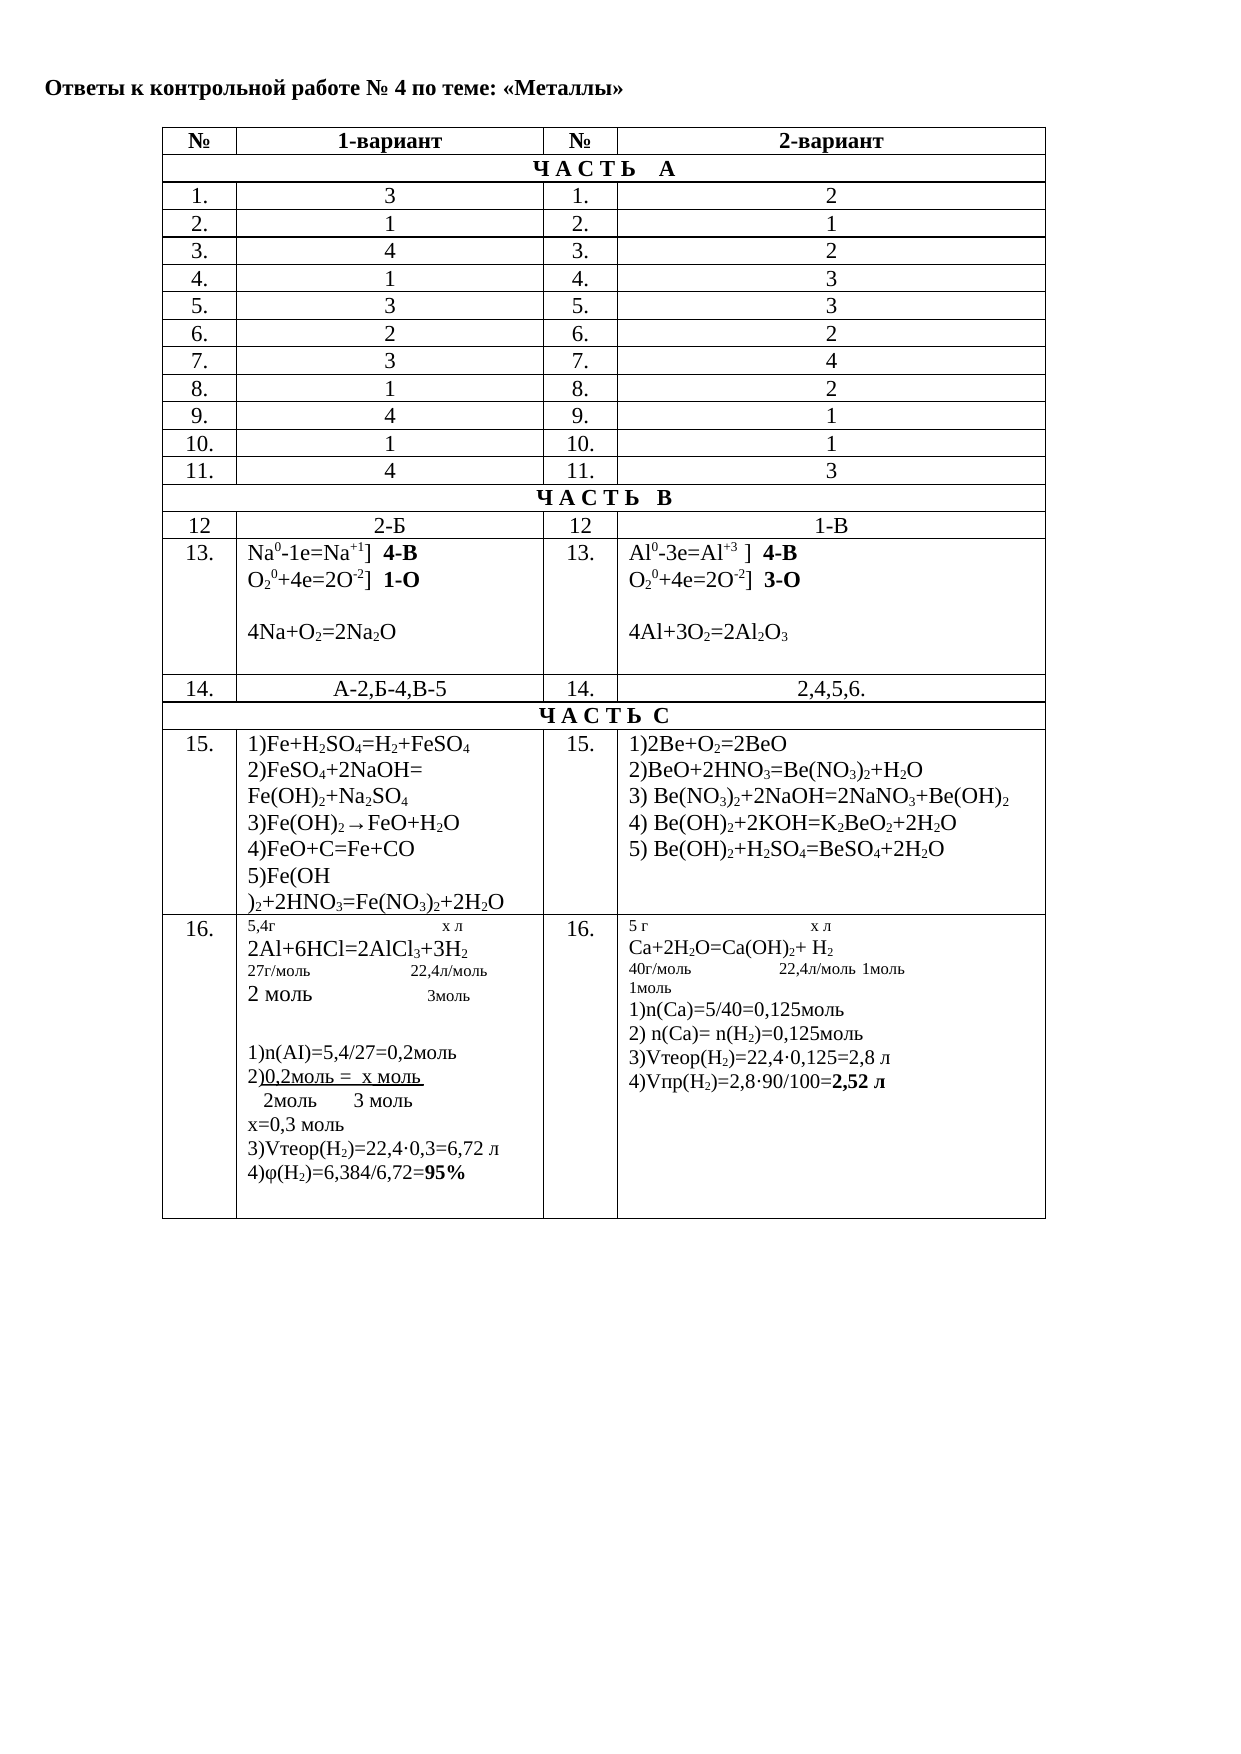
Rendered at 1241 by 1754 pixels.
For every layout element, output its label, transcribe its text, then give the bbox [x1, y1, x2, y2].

table_cell 3. [163, 238, 236, 264]
table_cell 1 [237, 375, 543, 401]
table_cell 1 [237, 265, 543, 291]
table_cell 13. [544, 539, 617, 674]
table_header № [163, 128, 236, 154]
table_cell 4. [163, 265, 236, 291]
table_cell 2 [618, 183, 1045, 209]
table_cell 14. [163, 675, 236, 701]
table_cell 4 [618, 347, 1045, 374]
table_cell 1)2Be+O2=2BeO 2)BeO+2HNO3=Be(NO3)2+H2O 3) Be(NO3)2+2NaOH=2NaNO3+Be(OH)2 4) Be(OH)2+2KOH=K2BeO2+2H2O 5) Be(OH)2+H2SO4=BeSO4+2H2O [618, 730, 1045, 914]
table_cell х л Сa+2H2O=Ca(OH)2+ Н2 40г/моль 22,4л/моль 1моль 1моль 1)n(Ca)=5/40=0,125моль 2) n(Ca)= n(H2)=0,125моль 3)Vтеор(Н2)=22,4·0,125= 4)Vпр(Н2)=2,8·90/100= [618, 915, 1045, 1218]
table_cell 1)Fe+H2SO4=H2+FeSO4 2)FeSO4+2NaOH= Fe(OH)2+Na2SO4 3)Fe(OH)2→FeO+H2O 4)FeO+C=Fe+CO 5)Fe(OH)2+2HNO3=Fe(NO3)2+2H2O [237, 730, 543, 914]
table_header 2-вариант [618, 128, 1045, 154]
table_cell 1 [618, 402, 1045, 428]
table_cell 1 [237, 210, 543, 236]
table_cell 3 [618, 292, 1045, 319]
table_cell Na0-1e=Na+1] 4-B O20+4e=2O-2] 1-O 4Na+O2=2Na2O [237, 539, 543, 674]
table_cell 3 [237, 292, 543, 319]
table_cell 1-В [618, 512, 1045, 538]
table_cell 9. [163, 402, 236, 428]
table_cell 6. [544, 320, 617, 346]
table_cell Ч А С Т Ь С [163, 703, 1045, 729]
table_header № [544, 128, 617, 154]
table_cell 2-Б [237, 512, 543, 538]
table_cell 6. [163, 320, 236, 346]
table_cell 14. [544, 675, 617, 701]
table_cell 2,4,5,6. [618, 675, 1045, 701]
table_cell 3 [618, 265, 1045, 291]
table_cell 2 [618, 320, 1045, 346]
table_cell 15. [163, 730, 236, 914]
table_cell 15. [544, 730, 617, 914]
table_cell А-2,Б-4,В-5 [237, 675, 543, 701]
table_cell 11. [544, 457, 617, 483]
table_cell 11. [163, 457, 236, 483]
table_cell 12 [544, 512, 617, 538]
table_cell 3 [237, 347, 543, 374]
table_cell 3 [618, 457, 1045, 483]
table_cell 1. [544, 183, 617, 209]
table_cell 7. [544, 347, 617, 374]
table_cell 13. [163, 539, 236, 674]
table_cell 4. [544, 265, 617, 291]
table_header 1-вариант [237, 128, 543, 154]
table_cell 4 [237, 457, 543, 483]
table_cell Al0-3e=Al+3 ] 4-B O20+4e=2O-2] 3-O 4Al+3O2=2Al2O3 [618, 539, 1045, 674]
table_cell 10. [544, 430, 617, 456]
table_cell 4 [237, 402, 543, 428]
table_cell 2 [618, 375, 1045, 401]
table_cell 7. [163, 347, 236, 374]
table_cell 8. [163, 375, 236, 401]
table_cell 3. [544, 238, 617, 264]
table_cell 9. [544, 402, 617, 428]
table_cell 5. [163, 292, 236, 319]
table_cell 1 [237, 430, 543, 456]
table_cell 10. [163, 430, 236, 456]
table_cell 5. [544, 292, 617, 319]
table_cell 4 [237, 238, 543, 264]
table_cell 1 [618, 430, 1045, 456]
table_cell 2. [163, 210, 236, 236]
text Ответы к контрольной работе № 4 по теме: «Металлы» [44, 74, 1152, 100]
table_cell 5,4г х л 2Al+6HCl=2AlCl3+3Н2 27г/моль 22,4л/моль 2 моль 3моль 1)n(AI)=5,4/27=0,2моль 2)0,2моль = х моль 2моль 3 моль х=0,3 моль 3)Vтеор(Н2)=22,4·0,3=6,72 л 4)φ(Н2)=6,384/6,72=95% [237, 915, 543, 1218]
table_cell Ч А С Т Ь А [163, 155, 1045, 181]
table_cell 2 [237, 320, 543, 346]
table_cell 2. [544, 210, 617, 236]
table_cell Ч А С Т Ь В [163, 485, 1045, 511]
table_cell 2 [618, 238, 1045, 264]
table_cell 16. [163, 915, 236, 1218]
table_cell 8. [544, 375, 617, 401]
table_cell 3 [237, 183, 543, 209]
table_cell 16. [544, 915, 617, 1218]
table_cell 1. [163, 183, 236, 209]
table_cell 12 [163, 512, 236, 538]
table_cell 1 [618, 210, 1045, 236]
